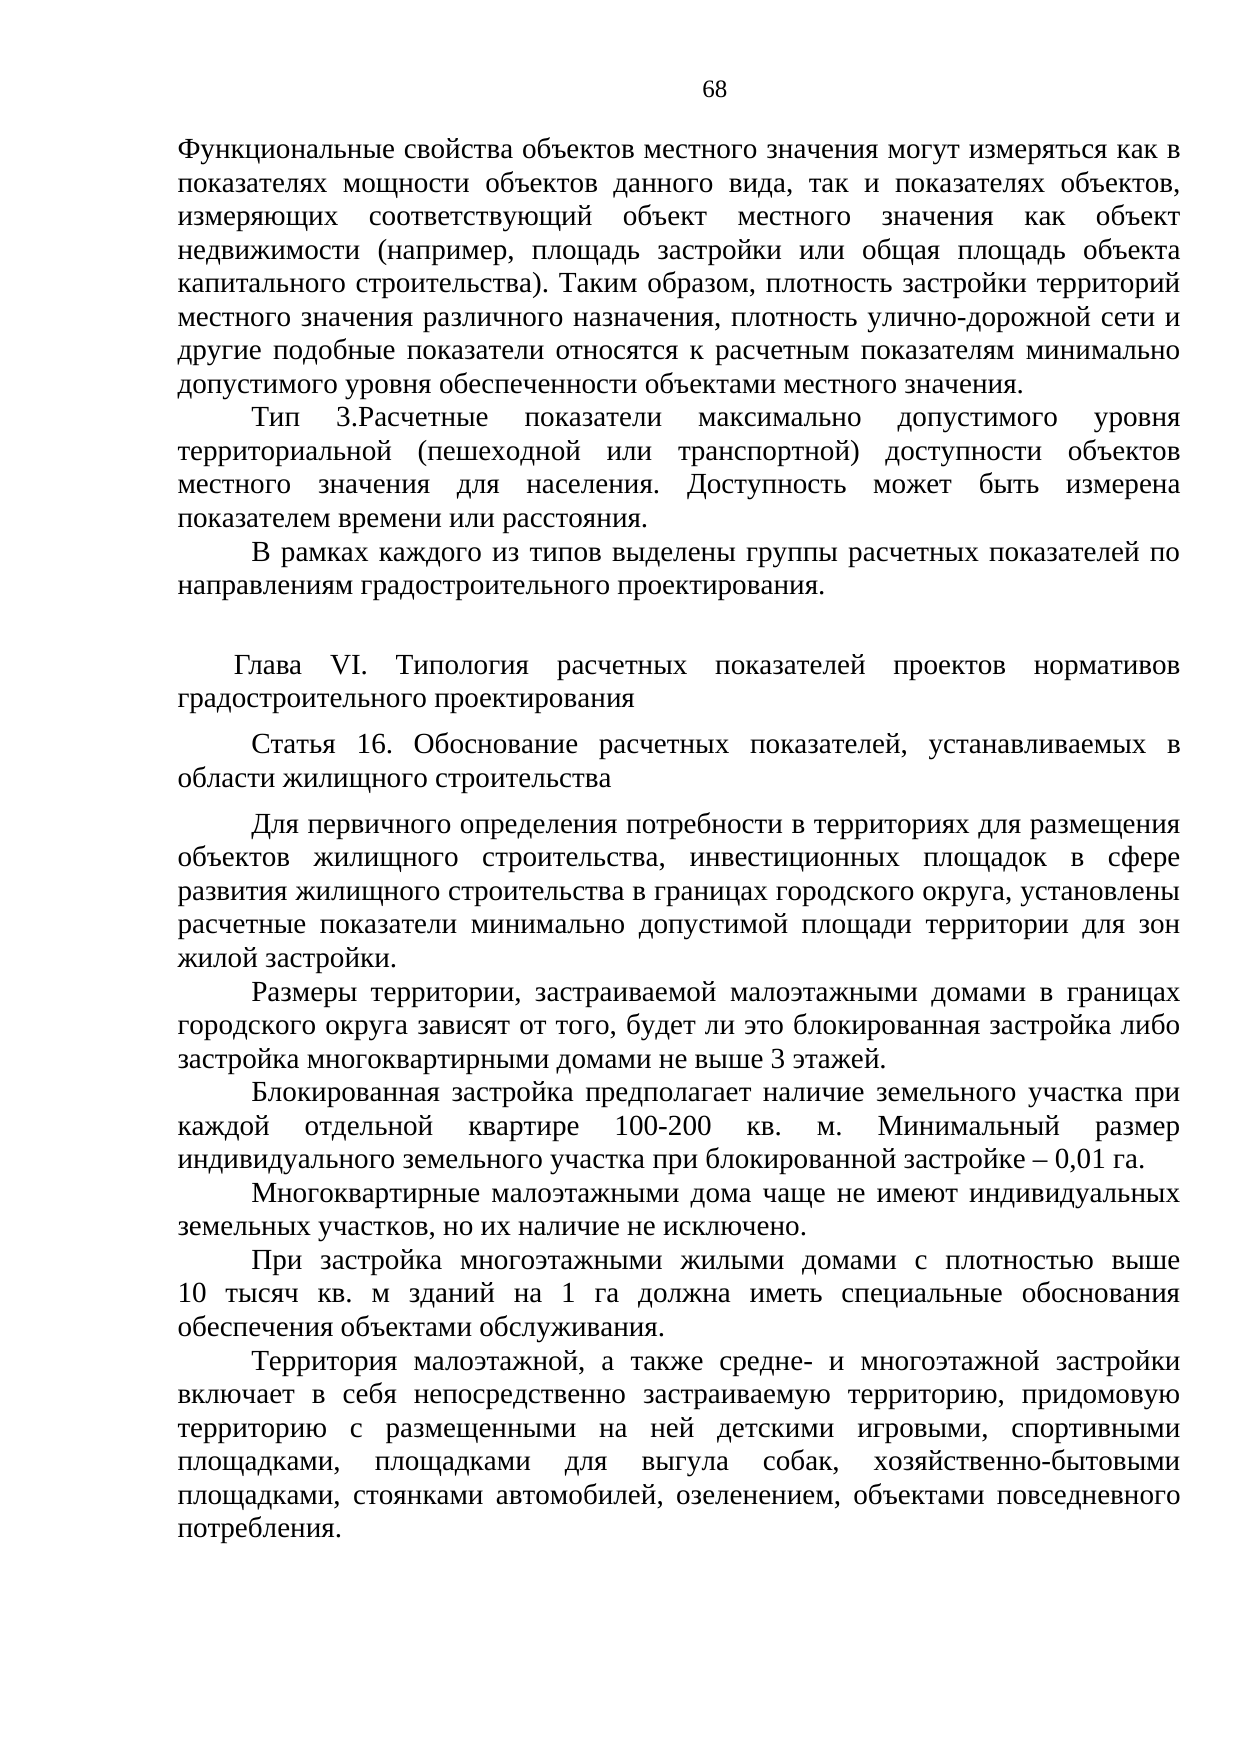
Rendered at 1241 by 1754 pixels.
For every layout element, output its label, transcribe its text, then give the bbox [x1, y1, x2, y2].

text При застройка многоэтажными жилыми домами с плотностью выше 10 тысяч кв. м зданий на 1 га должна иметь специальные обоснования обеспечения объектами обслуживания. [177, 1242, 1181, 1343]
text Тип 3.Расчетные показатели максимально допустимого уровня территориальной (пешеходной или транспортной) доступности объектов местного значения для населения. Доступность может быть измерена показателем времени или расстояния. [177, 399, 1181, 534]
text Для первичного определения потребности в территориях для размещения объектов жилищного строительства, инвестиционных площадок в сфере развития жилищного строительства в границах городского округа, установлены расчетные показатели минимально допустимой площади территории для зон жилой застройки. [177, 806, 1181, 974]
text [177, 131, 1181, 399]
subtitle Статья 16. Обоснование расчетных показателей, устанавливаемых в области жилищного строительства [177, 726, 1181, 793]
text Глава VI. Типология расчетных показателей проектов нормативов градостроительного проектирования [177, 647, 1181, 714]
text Блокированная застройка предполагает наличие земельного участка при каждой отдельной квартире 100-200 кв. м. Минимальный размер индивидуального земельного участка при блокированной застройке – 0,01 га. [177, 1074, 1181, 1175]
text Территория малоэтажной, а также средне- и многоэтажной застройки включает в себя непосредственно застраиваемую территорию, придомовую территорию с размещенными на ней детскими игровыми, спортивными площадками, площадками для выгула собак, хозяйственно-бытовыми площадками, стоянками автомобилей, озеленением, объектами повседневного потребления. [177, 1343, 1181, 1544]
text Многоквартирные малоэтажными дома чаще не имеют индивидуальных земельных участков, но их наличие не исключено. [177, 1175, 1181, 1242]
text В рамках каждого из типов выделены группы расчетных показателей по направлениям градостроительного проектирования. [177, 534, 1181, 601]
text Размеры территории, застраиваемой малоэтажными домами в границах городского округа зависят от того, будет ли это блокированная застройка либо застройка многоквартирными домами не выше 3 этажей. [177, 974, 1181, 1074]
